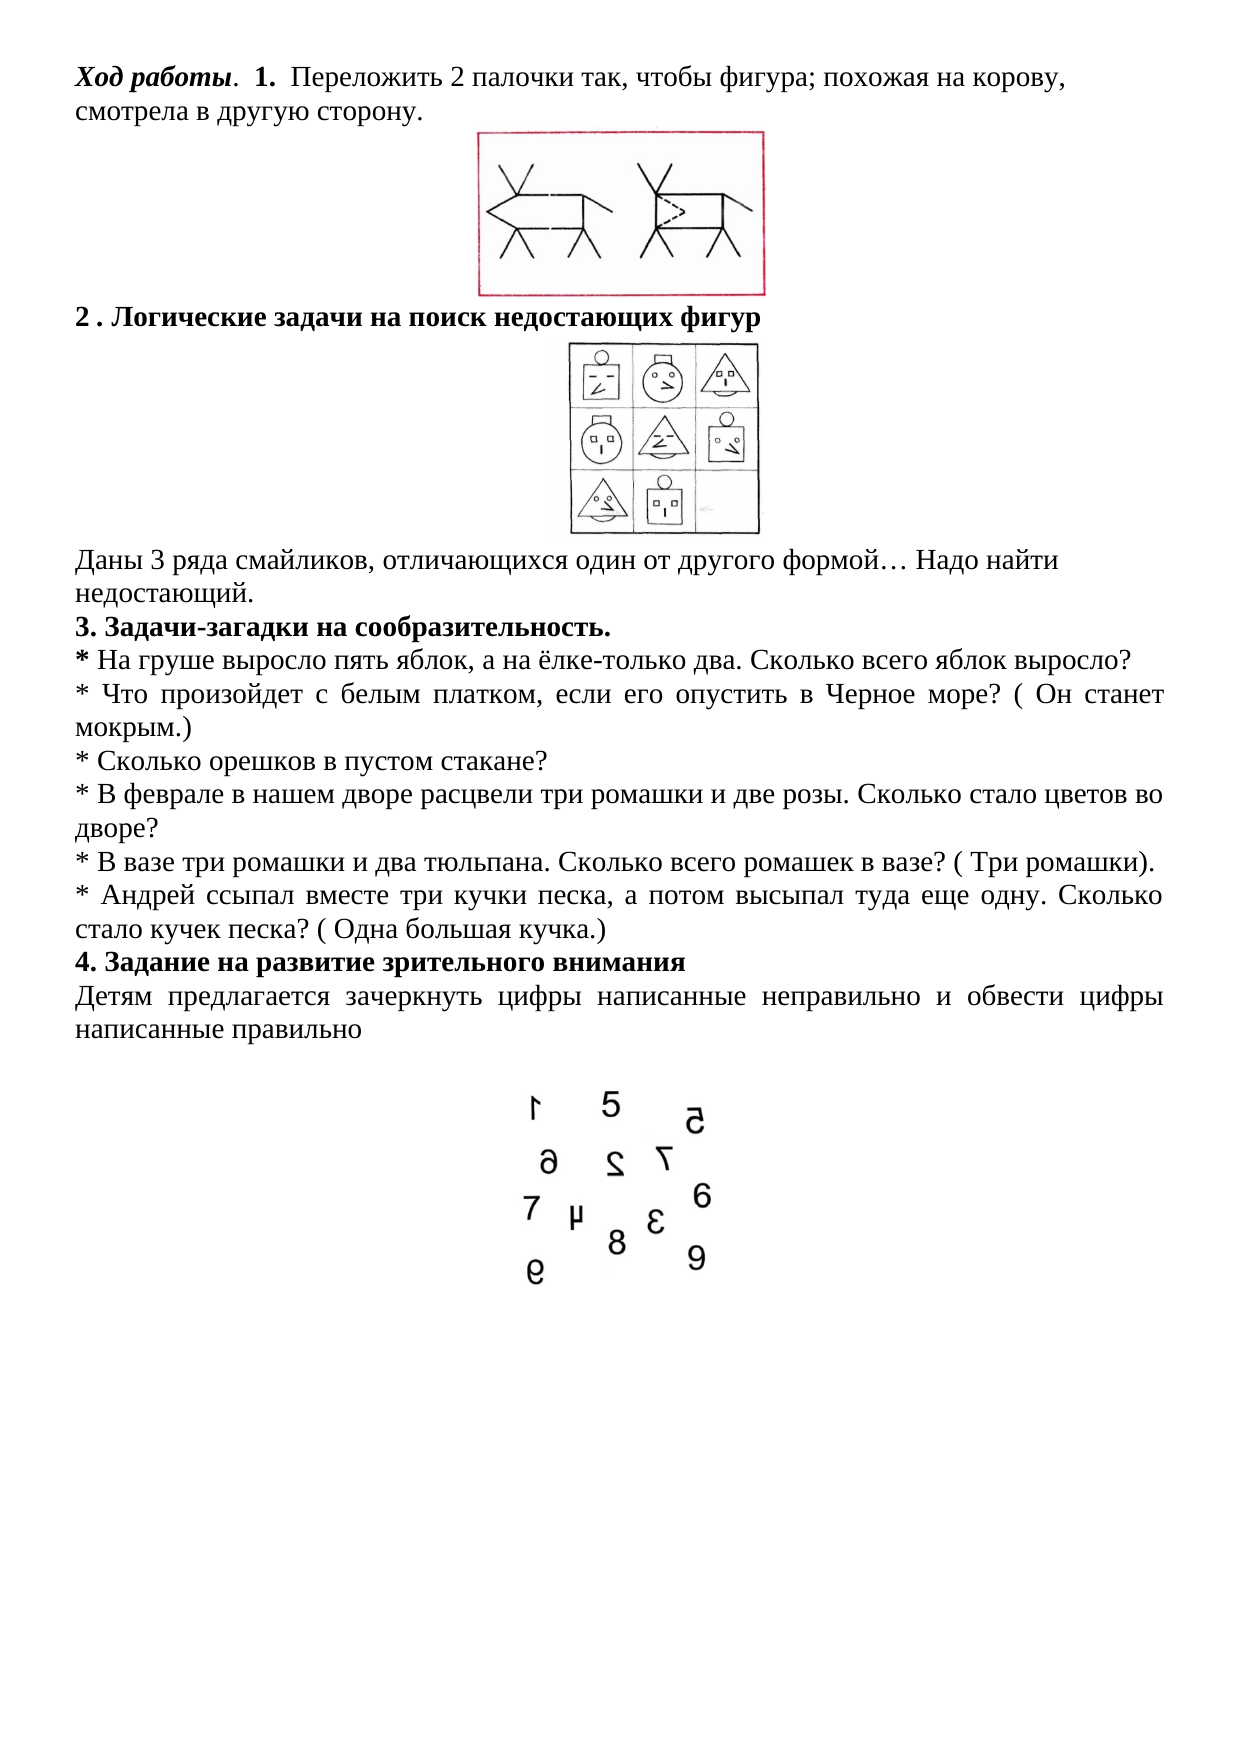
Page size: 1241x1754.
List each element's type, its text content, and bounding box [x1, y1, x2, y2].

text Ход работы. 1. Переложить 2 палочки так, чтобы фигура; похожая на корову, смотрела в другую сторону. [75, 59, 1165, 126]
text * Андрей ссыпал вместе три кучки песка, а потом высыпал туда еще одну. Сколько стало кучек песка? ( Одна большая кучка.) [75, 877, 1165, 944]
text * Сколько орешков в пустом стакане? [75, 743, 1165, 777]
text 4. Задание на развитие зрительного внимания [75, 944, 1165, 978]
text * Что произойдет с белым платком, если его опустить в Черное море? ( Он станет мокрым.) [75, 676, 1165, 743]
text Детям предлагается зачеркнуть цифры написанные неправильно и обвести цифры написанные правильно [75, 978, 1165, 1045]
text Даны 3 ряда смайликов, отличающихся один от другого формой… Надо найти недостающий. [75, 542, 1165, 609]
text 3. Задачи-загадки на сообразительность. [75, 609, 1165, 642]
text * На груше выросло пять яблок, а на ёлке-только два. Сколько всего яблок выросло? [75, 642, 1165, 676]
picture [550, 337, 765, 542]
picture [473, 126, 767, 299]
text * В вазе три ромашки и два тюльпана. Сколько всего ромашек в вазе? ( Три ромашки). [75, 844, 1165, 877]
text * В феврале в нашем дворе расцвели три ромашки и две розы. Сколько стало цветов во дворе? [75, 777, 1165, 844]
picture [504, 1078, 734, 1292]
text 2 . Логические задачи на поиск недостающих фигур [75, 299, 1165, 332]
